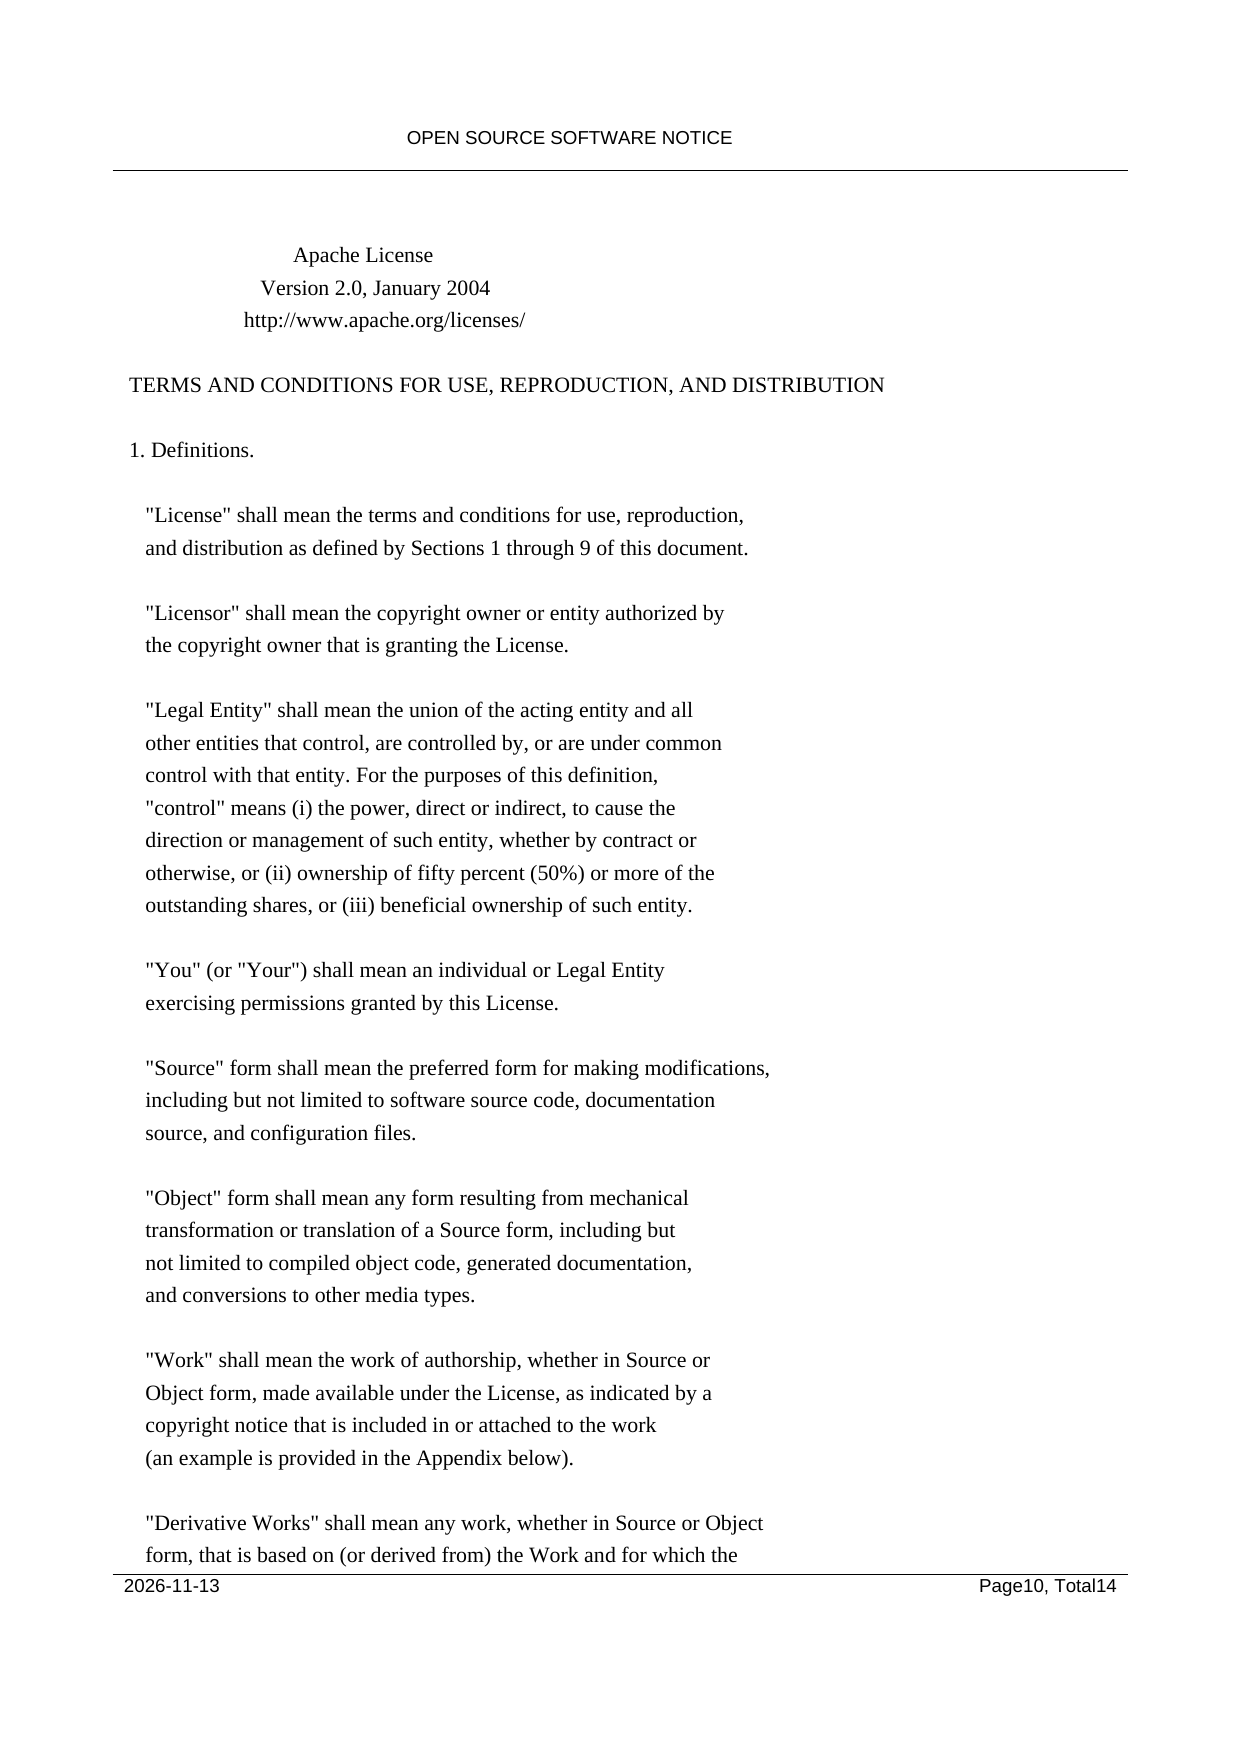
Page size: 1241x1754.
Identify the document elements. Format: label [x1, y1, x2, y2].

text [112, 206, 1128, 1571]
